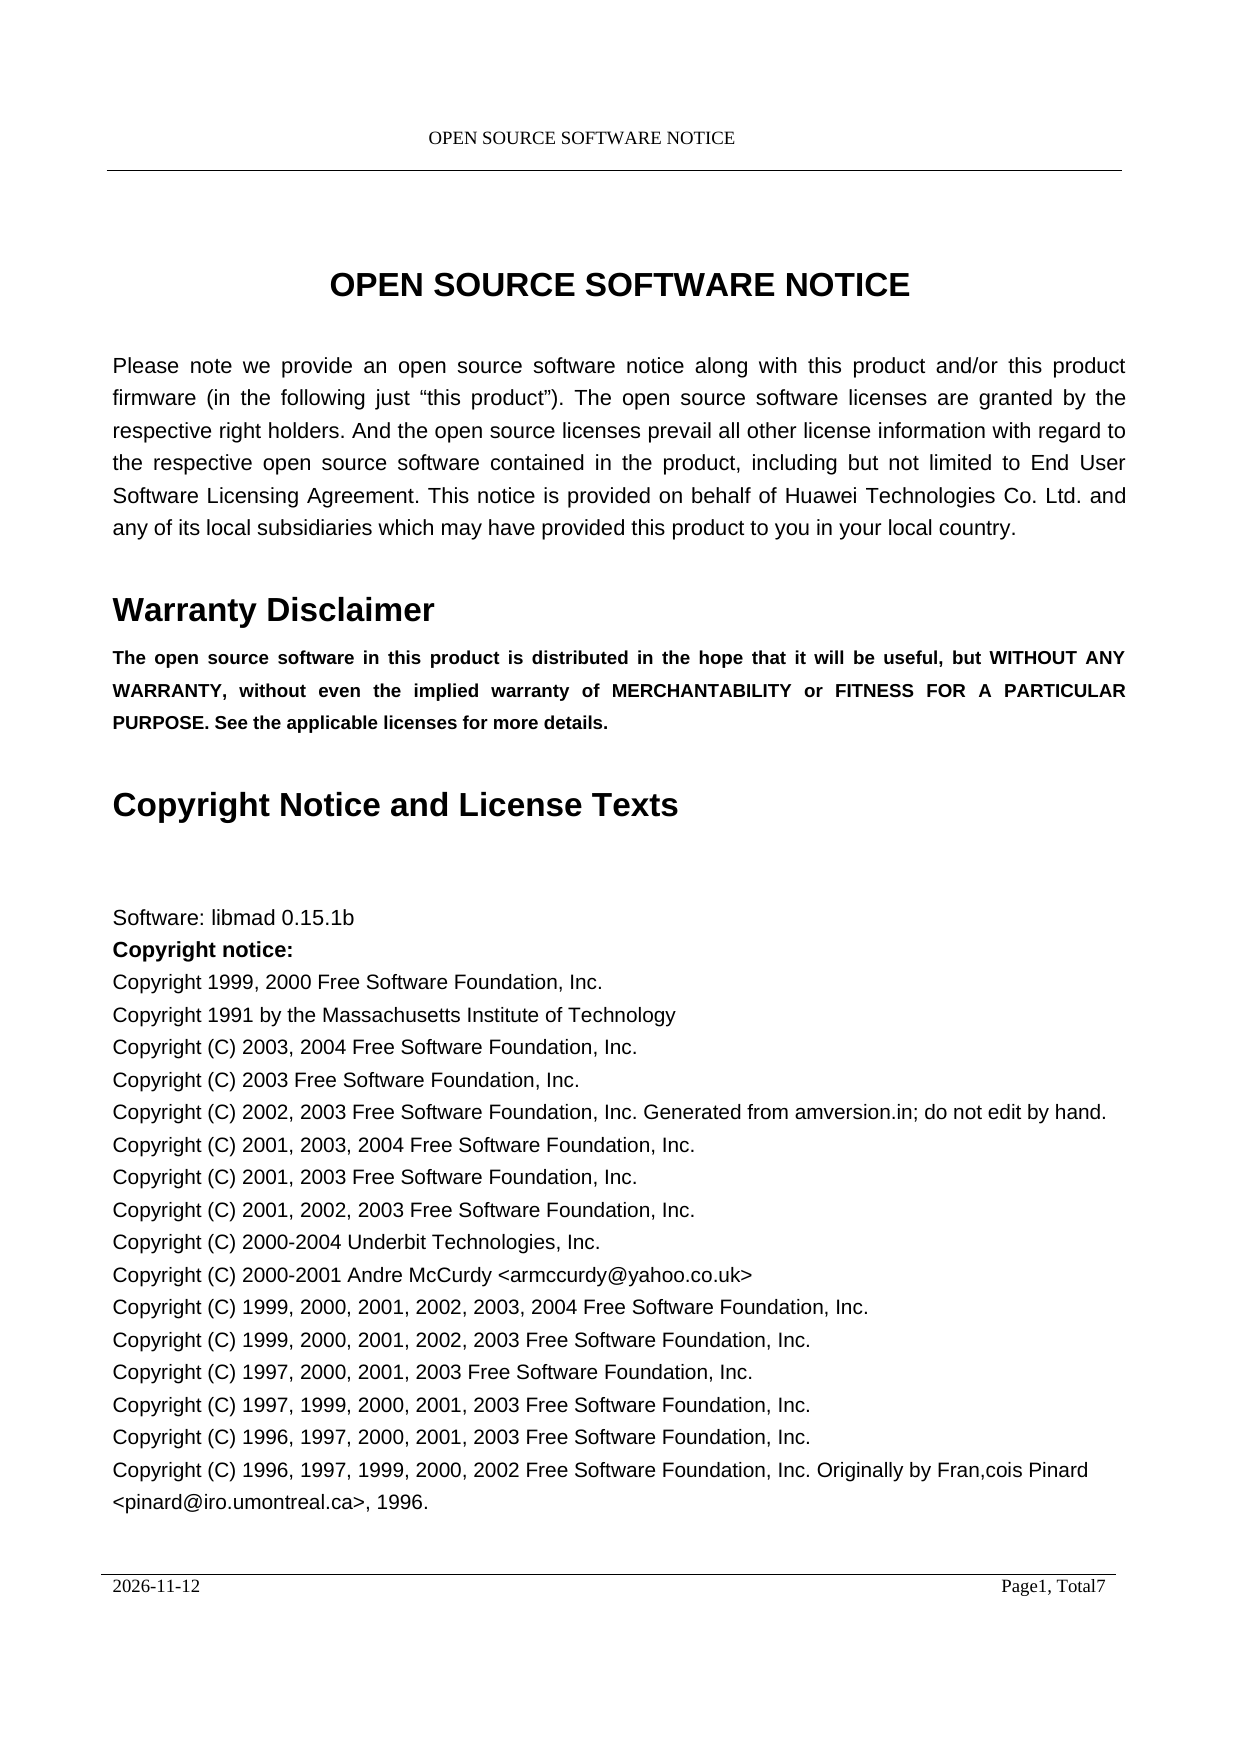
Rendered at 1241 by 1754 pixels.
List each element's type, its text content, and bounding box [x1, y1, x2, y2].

text The open source software in this product is distributed in the hope that it will be useful, but WITHOUT ANY WARRANTY, without even the implied warranty of MERCHANTABILITY or FITNESS FOR A PARTICULAR PURPOSE. See the applicable licenses for more details. [112, 641, 1128, 739]
text Copyright (C) 2000-2004 Underbit Technologies, Inc. [112, 1226, 1128, 1258]
text Copyright (C) 2001, 2002, 2003 Free Software Foundation, Inc. [112, 1193, 1128, 1226]
text Copyright (C) 1999, 2000, 2001, 2002, 2003, 2004 Free Software Foundation, Inc. [112, 1291, 1128, 1323]
text Software: libmad 0.15.1b [112, 901, 1128, 933]
text Copyright (C) 1996, 1997, 1999, 2000, 2002 Free Software Foundation, Inc. Originally by Fran,cois Pinard <pinard@iro.umontreal.ca>, 1996. [112, 1453, 1128, 1518]
text Warranty Disclaimer [112, 576, 1128, 641]
text Copyright Notice and License Texts [112, 771, 1128, 836]
text Copyright (C) 2001, 2003 Free Software Foundation, Inc. [112, 1161, 1128, 1193]
text Copyright (C) 2003 Free Software Foundation, Inc. [112, 1063, 1128, 1096]
text Copyright (C) 1999, 2000, 2001, 2002, 2003 Free Software Foundation, Inc. [112, 1323, 1128, 1356]
text Copyright (C) 2002, 2003 Free Software Foundation, Inc. Generated from amversion.in; do not edit by hand. [112, 1096, 1128, 1128]
text Copyright (C) 1996, 1997, 2000, 2001, 2003 Free Software Foundation, Inc. [112, 1421, 1128, 1453]
text Copyright notice: [112, 933, 1128, 966]
text Copyright (C) 1997, 2000, 2001, 2003 Free Software Foundation, Inc. [112, 1356, 1128, 1388]
text Please note we provide an open source software notice along with this product and/or this product firmware (in the following just “this product”). The open source software licenses are granted by the respective right holders. And the open source licenses prevail all other license information with regard to the respective open source software contained in the product, including but not limited to End User Software Licensing Agreement. This notice is provided on behalf of Huawei Technologies Co. Ltd. and any of its local subsidiaries which may have provided this product to you in your local country. [112, 349, 1128, 544]
text Copyright (C) 2000-2001 Andre McCurdy <armccurdy@yahoo.co.uk> [112, 1258, 1128, 1291]
text Copyright (C) 2001, 2003, 2004 Free Software Foundation, Inc. [112, 1128, 1128, 1161]
text Copyright 1999, 2000 Free Software Foundation, Inc. [112, 966, 1128, 998]
text Copyright (C) 1997, 1999, 2000, 2001, 2003 Free Software Foundation, Inc. [112, 1388, 1128, 1421]
text OPEN SOURCE SOFTWARE NOTICE [112, 251, 1128, 316]
text Copyright 1991 by the Massachusetts Institute of Technology [112, 998, 1128, 1031]
text Copyright (C) 2003, 2004 Free Software Foundation, Inc. [112, 1031, 1128, 1063]
